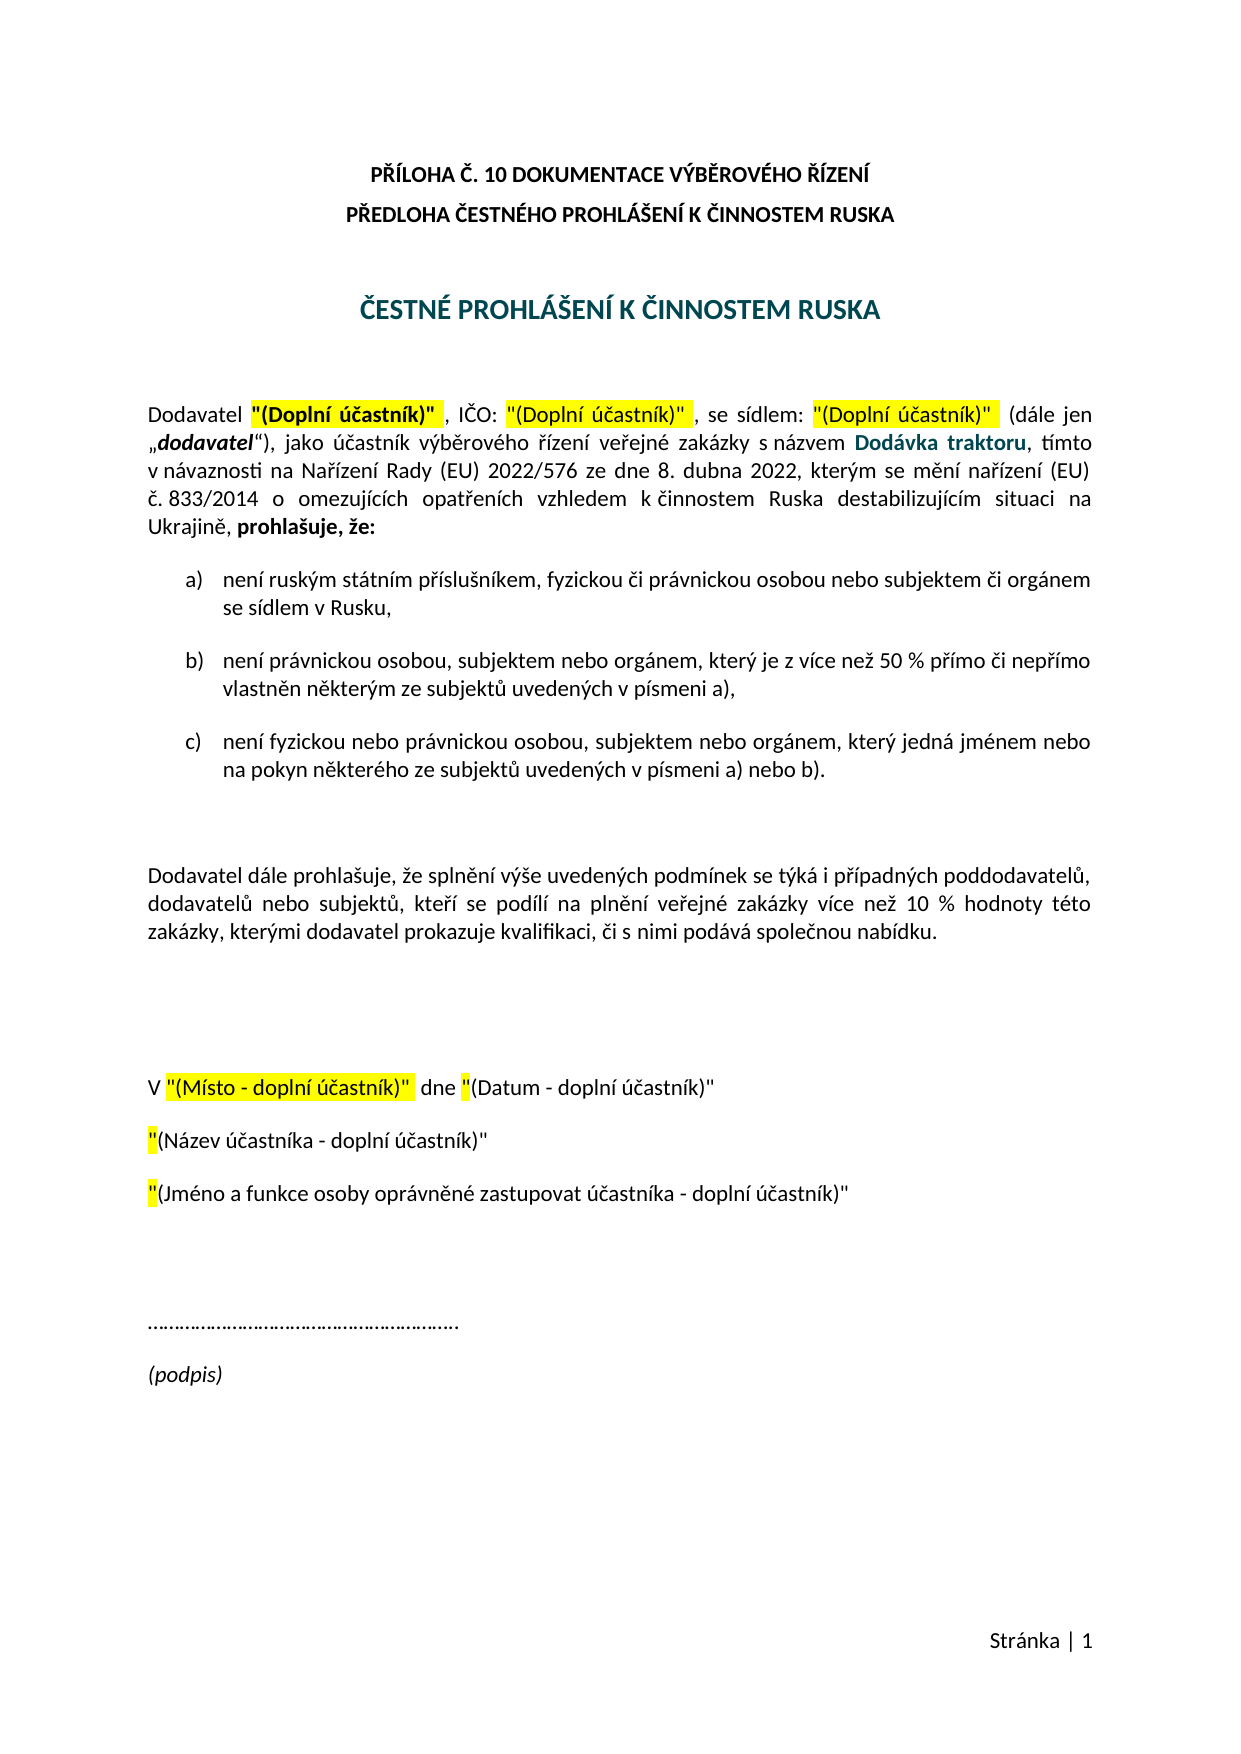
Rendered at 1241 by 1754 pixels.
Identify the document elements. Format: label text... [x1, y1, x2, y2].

text V dne [148, 1073, 166, 1101]
text V dne [470, 1073, 1093, 1101]
text Příloha č. 10 dokumentace VÝBĚROVÉHO řízení [148, 160, 1093, 188]
text ………………………………………………….. [148, 1307, 1093, 1335]
text V dne [415, 1073, 461, 1101]
text Předloha čestného prohlášení K ČINNOSTEM RUSKA [148, 201, 1093, 229]
text Dodavatel dále prohlašuje, že splnění výše uvedených podmínek se týká i případných poddodavatelů, dodavatelů nebo subjektů, kteří se podílí na plnění veřejné zakázky více než 10 % hodnoty této zakázky, kterými dodavatel prokazuje kvalifikaci, či s nimi podává společnou nabídku. [148, 861, 1093, 945]
text (podpis) [148, 1360, 1093, 1388]
text čestné prohlášení K ČINNOSTEM RUSKA [148, 291, 1093, 327]
list není ruským státním příslušníkem, fyzickou či právnickou osobou nebo subjektem či orgánem se sídlem v Rusku, [185, 565, 1093, 621]
list není právnickou osobou, subjektem nebo orgánem, který je z více než 50 % přímo či nepřímo vlastněn některým ze subjektů uvedených v písmeni a), [185, 646, 1093, 702]
list není fyzickou nebo právnickou osobou, subjektem nebo orgánem, který jedná jménem nebo na pokyn některého ze subjektů uvedených v písmeni a) nebo b). [185, 727, 1093, 783]
text Dodavatel , IČO: , se sídlem: (dále jen „dodavatel“), jako účastník výběrového řízení veřejné zakázky s názvem Dodávka traktoru, tímto v návaznosti na Nařízení Rady (EU) 2022/576 ze dne 8. dubna 2022, kterým se mění nařízení (EU) č. 833/2014 o omezujících opatřeních vzhledem k činnostem Ruska destabilizujícím situaci na Ukrajině, prohlašuje, že: [148, 400, 1093, 540]
